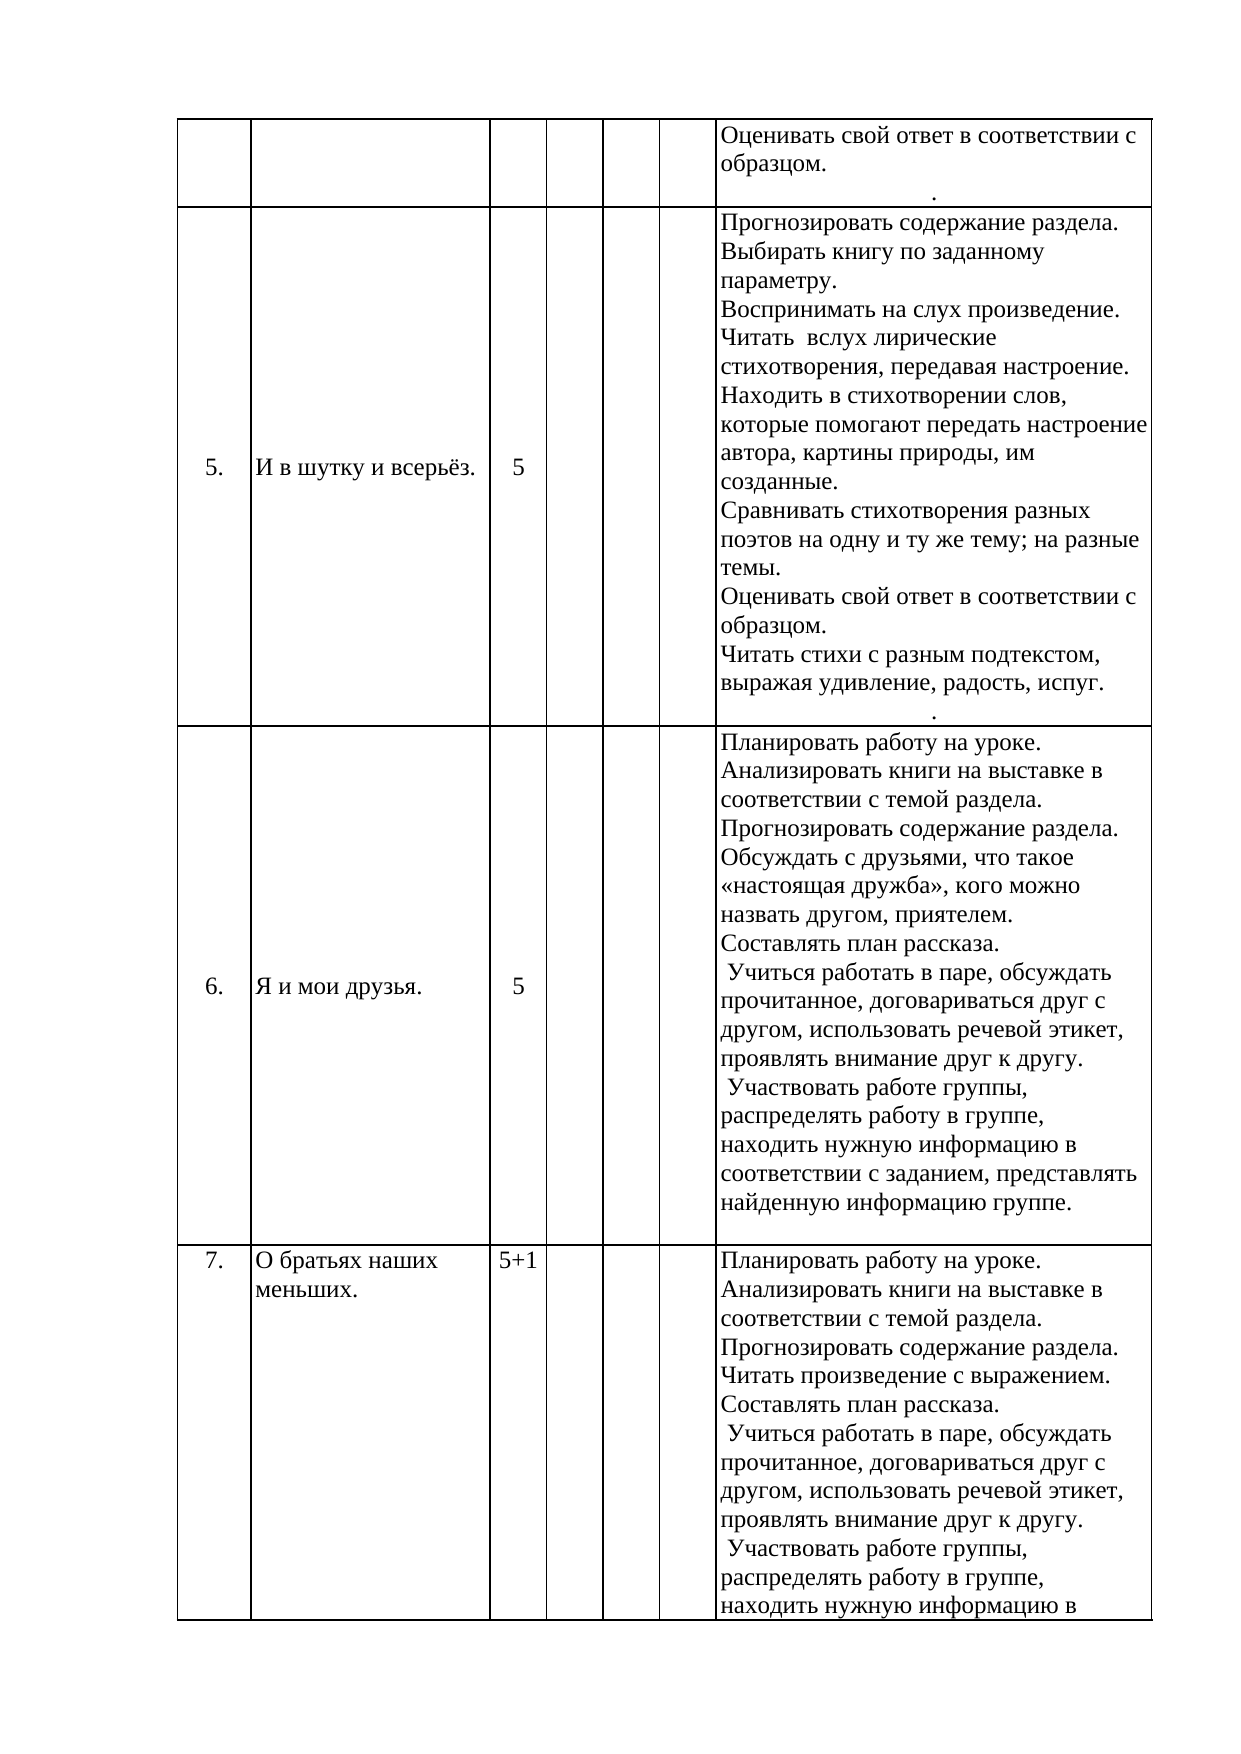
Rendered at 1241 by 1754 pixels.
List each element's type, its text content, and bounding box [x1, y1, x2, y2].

table_cell 5+1 [491, 1246, 546, 1619]
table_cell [252, 1246, 489, 1619]
table_cell [604, 727, 659, 1244]
table_cell 4 [491, 120, 546, 206]
table_cell И в шутку и всерьёз. [252, 208, 489, 725]
table_cell [660, 208, 715, 725]
table_cell Я и мои друзья. [252, 727, 489, 1244]
table_cell [660, 1246, 715, 1619]
table_cell [660, 120, 715, 206]
table_cell [604, 120, 659, 206]
table_cell [547, 120, 602, 206]
table_cell 7. [178, 1246, 250, 1619]
table_cell 5 [491, 727, 546, 1244]
table_cell [547, 1246, 602, 1619]
table_cell 5. [178, 208, 250, 725]
table_cell [604, 1246, 659, 1619]
table_cell [547, 208, 602, 725]
table_cell [547, 727, 602, 1244]
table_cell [717, 120, 1151, 206]
table_cell Прогнозировать содержание раздела. Выбирать книгу по заданному параметру. Воспринимать на слух произведение. Читать вслух лирические стихотворения, передавая настроение. Находить в стихотворении слов, которые помогают передать настроение автора, картины природы, им созданные. Сравнивать стихотворения разных поэтов на одну и ту же тему; на разные темы. Оценивать свой ответ в соответствии с образцом. Читать стихи с разным подтекстом, выражая удивление, радость, испуг. . [717, 208, 1151, 725]
table_cell 5 [491, 208, 546, 725]
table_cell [717, 1246, 1151, 1619]
table_cell [660, 727, 715, 1244]
table_cell 4. [178, 120, 250, 206]
table_cell 6. [178, 727, 250, 1244]
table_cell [252, 120, 489, 206]
table_cell [604, 208, 659, 725]
table_cell Планировать работу на уроке. Анализировать книги на выставке в соответствии с темой раздела. Прогнозировать содержание раздела. Обсуждать с друзьями, что такое «настоящая дружба», кого можно назвать другом, приятелем. Составлять план рассказа. Учиться работать в паре, обсуждать прочитанное, договариваться друг с другом, использовать речевой этикет, проявлять внимание друг к другу. Участвовать работе группы, распределять работу в группе, находить нужную информацию в соответствии с заданием, представлять найденную информацию группе. [717, 727, 1151, 1244]
